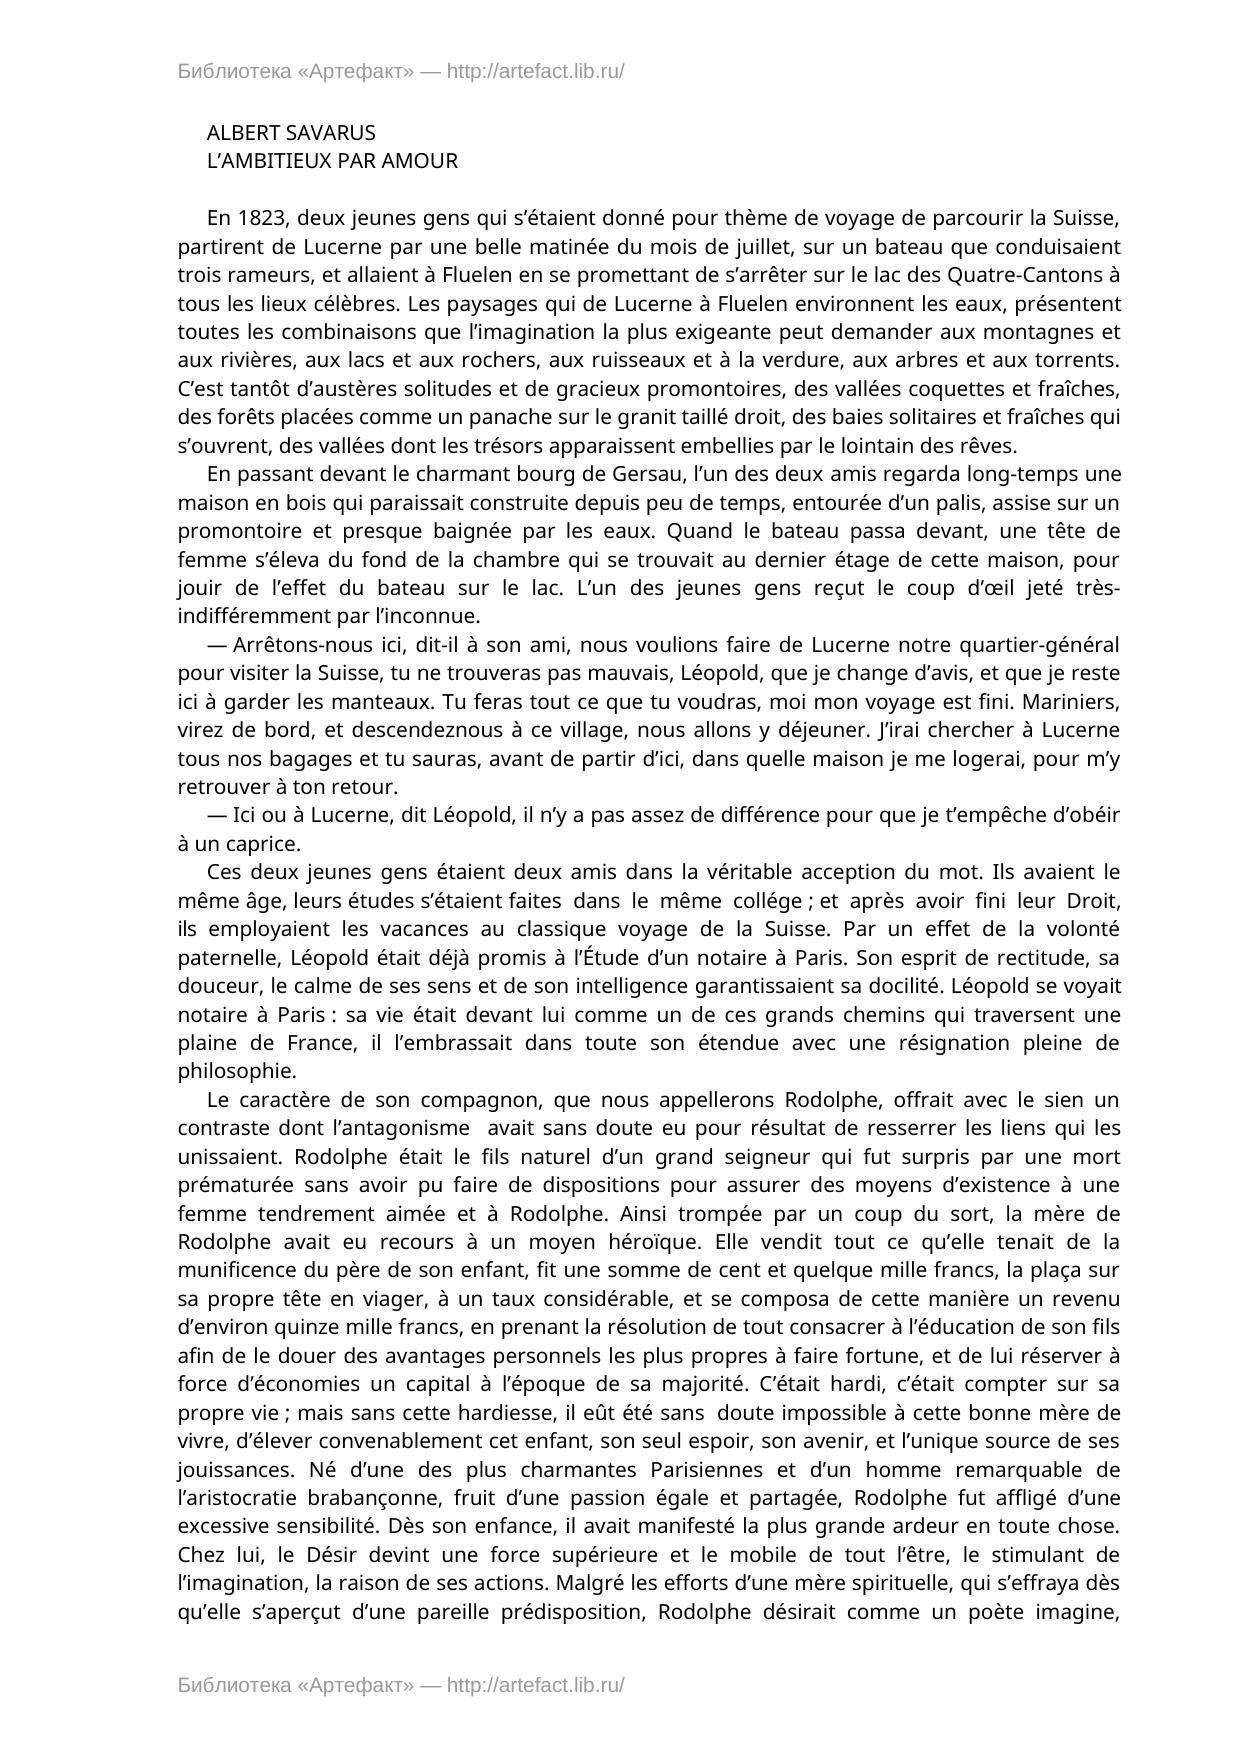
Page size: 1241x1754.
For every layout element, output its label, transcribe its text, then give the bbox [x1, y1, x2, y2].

text Ces deux jeunes gens étaient deux amis dans la véritable acception du mot. Ils avaient le même âge, leurs études s’étaient faites dans le même collége ; et après avoir fini leur Droit, ils employaient les vacances au classique voyage de la Suisse. Par un effet de la volonté paternelle, Léopold était déjà promis à l’Étude d’un notaire à Paris. Son esprit de rectitude, sa douceur, le calme de ses sens et de son intelligence garantissaient sa docilité. Léopold se voyait notaire à Paris : sa vie était devant lui comme un de ces grands chemins qui traversent une plaine de France, il l’embrassait dans toute son étendue avec une résignation pleine de philosophie. [177, 857, 1122, 1085]
text En 1823, deux jeunes gens qui s’étaient donné pour thème de voyage de parcourir la Suisse, partirent de Lucerne par une belle matinée du mois de juillet, sur un bateau que conduisaient trois rameurs, et allaient à Fluelen en se promettant de s’arrêter sur le lac des Quatre-Cantons à tous les lieux célèbres. Les paysages qui de Lucerne à Fluelen environnent les eaux, présentent toutes les combinaisons que l’imagination la plus exigeante peut demander aux montagnes et aux rivières, aux lacs et aux rochers, aux ruisseaux et à la verdure, aux arbres et aux torrents. C’est tantôt d’austères solitudes et de gracieux promontoires, des vallées coquettes et fraîches, des forêts placées comme un panache sur le granit taillé droit, des baies solitaires et fraîches qui s’ouvrent, des vallées dont les trésors apparaissent embellies par le lointain des rêves. [177, 203, 1122, 459]
text — Ici ou à Lucerne, dit Léopold, il n’y a pas assez de différence pour que je t’empêche d’obéir à un caprice. [177, 801, 1122, 857]
text L’AMBITIEUX PAR AMOUR [177, 147, 1122, 175]
text ALBERT SAVARUS [177, 118, 1122, 147]
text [177, 1085, 1122, 1625]
text En passant devant le charmant bourg de Gersau, l’un des deux amis regarda long-temps une maison en bois qui paraissait construite depuis peu de temps, entourée d’un palis, assise sur un promontoire et presque baignée par les eaux. Quand le bateau passa devant, une tête de femme s’éleva du fond de la chambre qui se trouvait au dernier étage de cette maison, pour jouir de l’effet du bateau sur le lac. L’un des jeunes gens reçut le coup d’œil jeté très-indifféremment par l’inconnue. [177, 459, 1122, 630]
text — Arrêtons-nous ici, dit-il à son ami, nous voulions faire de Lucerne notre quartier-général pour visiter la Suisse, tu ne trouveras pas mauvais, Léopold, que je change d’avis, et que je reste ici à garder les manteaux. Tu feras tout ce que tu voudras, moi mon voyage est fini. Mariniers, virez de bord, et descendeznous à ce village, nous allons y déjeuner. J’irai chercher à Lucerne tous nos bagages et tu sauras, avant de partir d’ici, dans quelle maison je me logerai, pour m’y retrouver à ton retour. [177, 630, 1122, 801]
